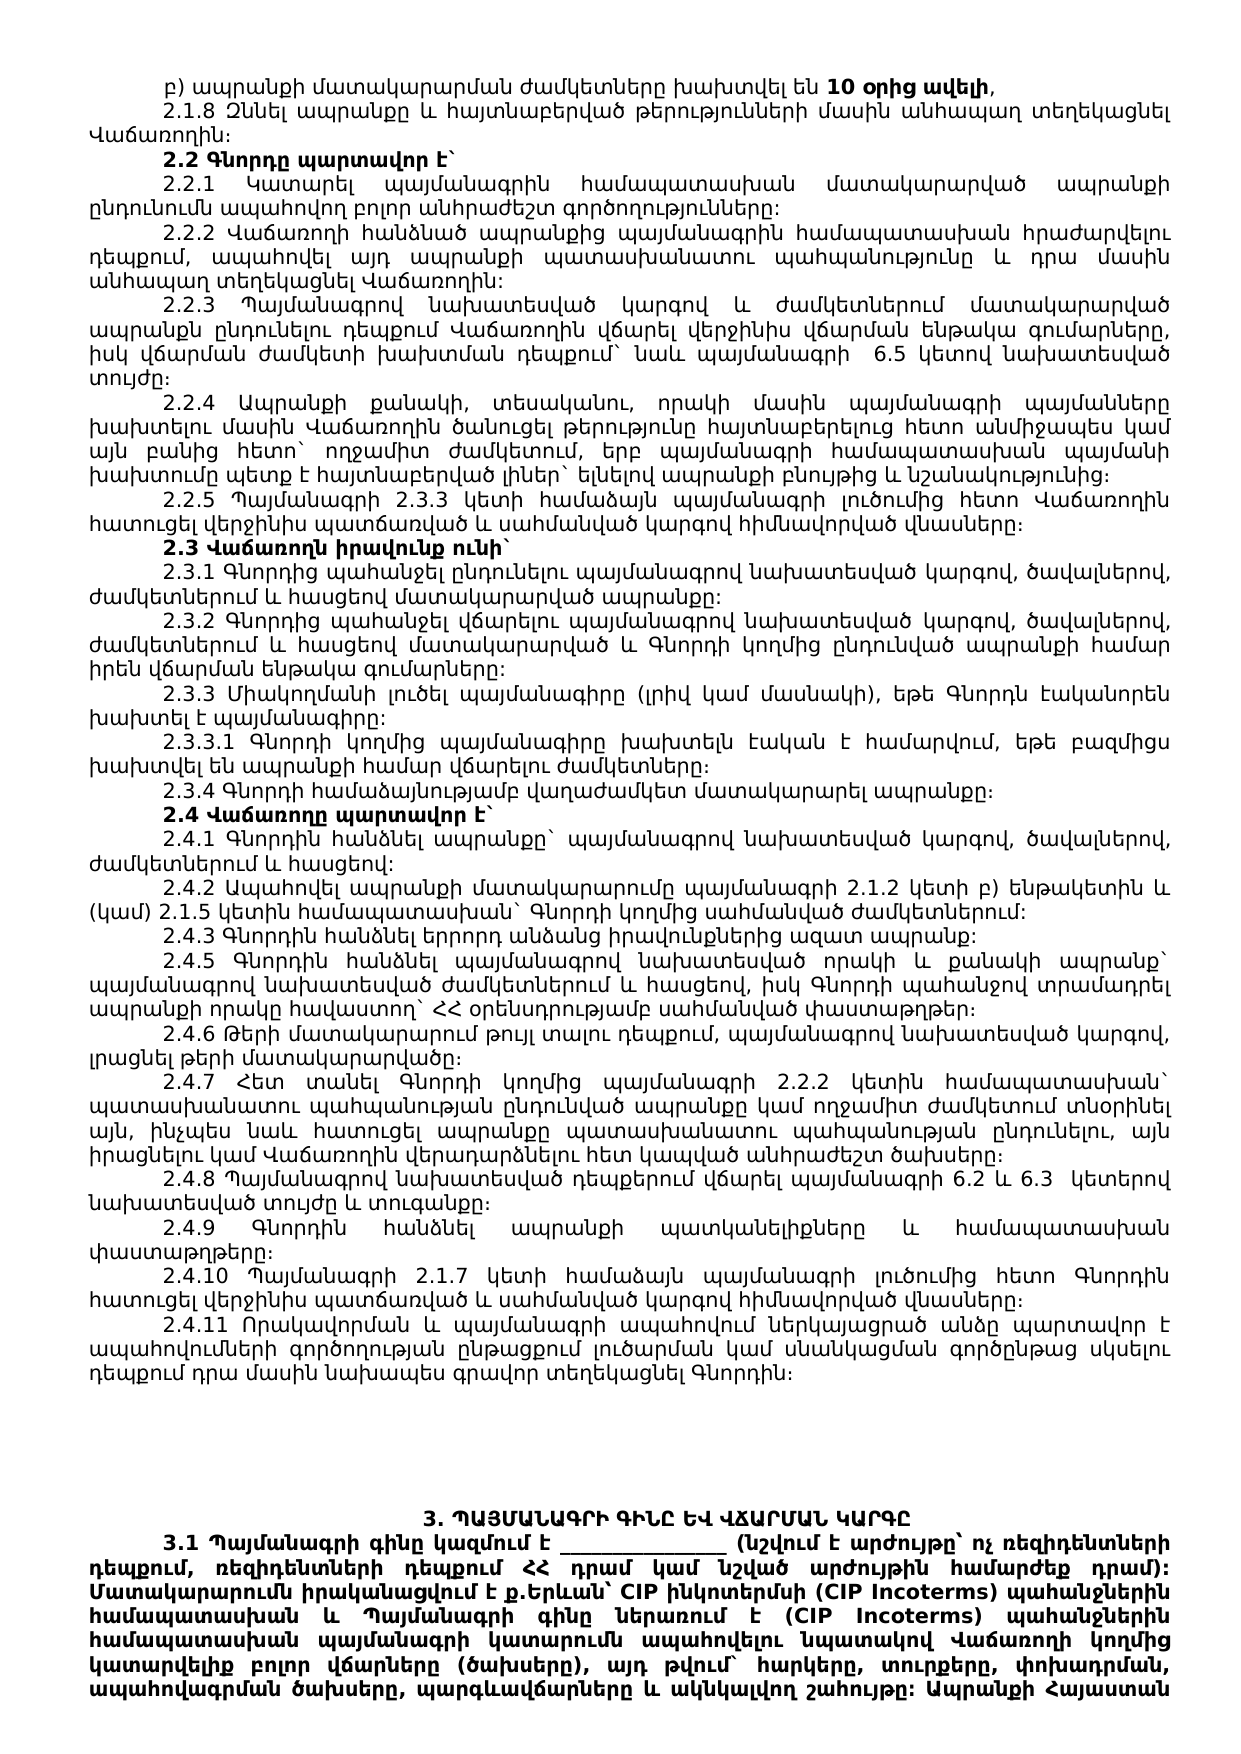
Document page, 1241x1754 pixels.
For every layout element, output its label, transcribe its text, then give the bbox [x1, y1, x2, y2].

text 2.2.2 Վաճառողի հանձնած ապրանքից պայմանագրին համապատասխան հրաժարվելու դեպքում, ապահովել այդ ապրանքի պատասխանատու պահպանությունը և դրա մասին անհապաղ տեղեկացնել Վաճառողին: [89, 221, 1171, 293]
text 2.2.4 Ապրանքի քանակի, տեսականու, որակի մասին պայմանագրի պայմանները խախտելու մասին Վաճառողին ծանուցել թերությունը հայտնաբերելուց հետո անմիջապես կամ այն բանից հետո` ողջամիտ ժամկետում, երբ պայմանագրի համապատասխան պայմանի խախտումը պետք է հայտնաբերված լիներ` ելնելով ապրանքի բնույթից և նշանակությունից։ [89, 391, 1171, 488]
text 2.4.5 Գնորդին հանձնել պայմանագրով նախատեսված որակի և քանակի ապրանք` պայմանագրով նախատեսված ժամկետներում և հասցեով, իսկ Գնորդի պահանջով տրամադրել ապրանքի որակը հավաստող` ՀՀ օրենսդրությամբ սահմանված փաստաթղթեր։ [89, 949, 1171, 1022]
text 2.4.6 Թերի մատակարարում թույլ տալու դեպքում, պայմանագրով նախատեսված կարգով, լրացնել թերի մատակարարվածը։ [89, 1022, 1171, 1070]
text 2.4.2 Ապահովել ապրանքի մատակարարումը պայմանագրի 2.1.2 կետի բ) ենթակետին և (կամ) 2.1.5 կետին համապատասխան` Գնորդի կողմից սահմանված ժամկետներում: [89, 876, 1171, 924]
text 2.4.8 Պայմանագրով նախատեսված դեպքերում վճարել պայմանագրի 6.2 և 6.3 կետերով նախատեսված տույժը և տուգանքը։ [89, 1167, 1171, 1216]
text 2.2 Գնորդը պարտավոր է` [89, 148, 1171, 172]
text 2.4.10 Պայմանագրի 2.1.7 կետի համաձայն պայմանագրի լուծումից հետո Գնորդին հատուցել վերջինիս պատճառված և սահմանված կարգով հիմնավորված վնասները։ [89, 1264, 1171, 1313]
text 2.3.3 Միակողմանի լուծել պայմանագիրը (լրիվ կամ մասնակի), եթե Գնորդն էականորեն խախտել է պայմանագիրը: [89, 682, 1171, 730]
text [89, 1531, 1171, 1701]
text 2.4.1 Գնորդին հանձնել ապրանքը` պայմանագրով նախատեսված կարգով, ծավալներով, ժամկետներում և հասցեով: [89, 827, 1171, 876]
text 2.3.1 Գնորդից պահանջել ընդունելու պայմանագրով նախատեսված կարգով, ծավալներով, ժամկետներում և հասցեով մատակարարված ապրանքը: [89, 560, 1171, 609]
text 2.2.3 Պայմանագրով նախատեսված կարգով և ժամկետներում մատակարարված ապրանքն ընդունելու դեպքում Վաճառողին վճարել վերջինիս վճարման ենթակա գումարները, իսկ վճարման ժամկետի խախտման դեպքում` նաև պայմանագրի 6.5 կետով նախատեսված տույժը։ [89, 293, 1171, 391]
text 2.3.2 Գնորդից պահանջել վճարելու պայմանագրով նախատեսված կարգով, ծավալներով, ժամկետներում և հասցեով մատակարարված և Գնորդի կողմից ընդունված ապրանքի համար իրեն վճարման ենթակա գումարները: [89, 609, 1171, 682]
text 2.1.8 Զննել ապրանքը և հայտնաբերված թերությունների մասին անհապաղ տեղեկացնել Վաճառողին։ [89, 99, 1171, 148]
text 2.3.4 Գնորդի համաձայնությամբ վաղաժամկետ մատակարարել ապրանքը։ [89, 779, 1171, 803]
text 2.2.1 Կատարել պայմանագրին համապատասխան մատակարարված ապրանքի ընդունումն ապահովող բոլոր անհրաժեշտ գործողությունները: [89, 172, 1171, 221]
text բ) ապրանքի մատակարարման ժամկետները խախտվել են 10 օրից ավելի, [89, 75, 1171, 99]
text 2.2.5 Պայմանագրի 2.3.3 կետի համաձայն պայմանագրի լուծումից հետո Վաճառողին հատուցել վերջինիս պատճառված և սահմանված կարգով հիմնավորված վնասները։ [89, 488, 1171, 536]
text 2.4.11 Որակավորման և պայմանագրի ապահովում ներկայացրած անձը պարտավոր է ապահովումների գործողության ընթացքում լուծարման կամ սնանկացման գործընթաց սկսելու դեպքում դրա մասին նախապես գրավոր տեղեկացնել Գնորդին։ [89, 1313, 1171, 1386]
text 3. ՊԱՅՄԱՆԱԳՐԻ ԳԻՆԸ ԵՎ ՎՃԱՐՄԱՆ ԿԱՐԳԸ [89, 1507, 1171, 1531]
text 2.3.3.1 Գնորդի կողմից պայմանագիրը խախտելն էական է համարվում, եթե բազմիցս խախտվել են ապրանքի համար վճարելու ժամկետները։ [89, 730, 1171, 779]
text 2.4.7 Հետ տանել Գնորդի կողմից պայմանագրի 2.2.2 կետին համապատասխան` պատասխանատու պահպանության ընդունված ապրանքը կամ ողջամիտ ժամկետում տնօրինել այն, ինչպես նաև հատուցել ապրանքը պատասխանատու պահպանության ընդունելու, այն իրացնելու կամ Վաճառողին վերադարձնելու հետ կապված անհրաժեշտ ծախսերը։ [89, 1070, 1171, 1167]
text 2.4.9 Գնորդին հանձնել ապրանքի պատկանելիքները և համապատասխան փաստաթղթերը։ [89, 1216, 1171, 1264]
text 2.4.3 Գնորդին հանձնել երրորդ անձանց իրավունքներից ազատ ապրանք: [89, 924, 1171, 949]
text 2.4 Վաճառողը պարտավոր է` [89, 803, 1171, 827]
text 2.3 Վաճառողն իրավունք ունի` [89, 536, 1171, 560]
